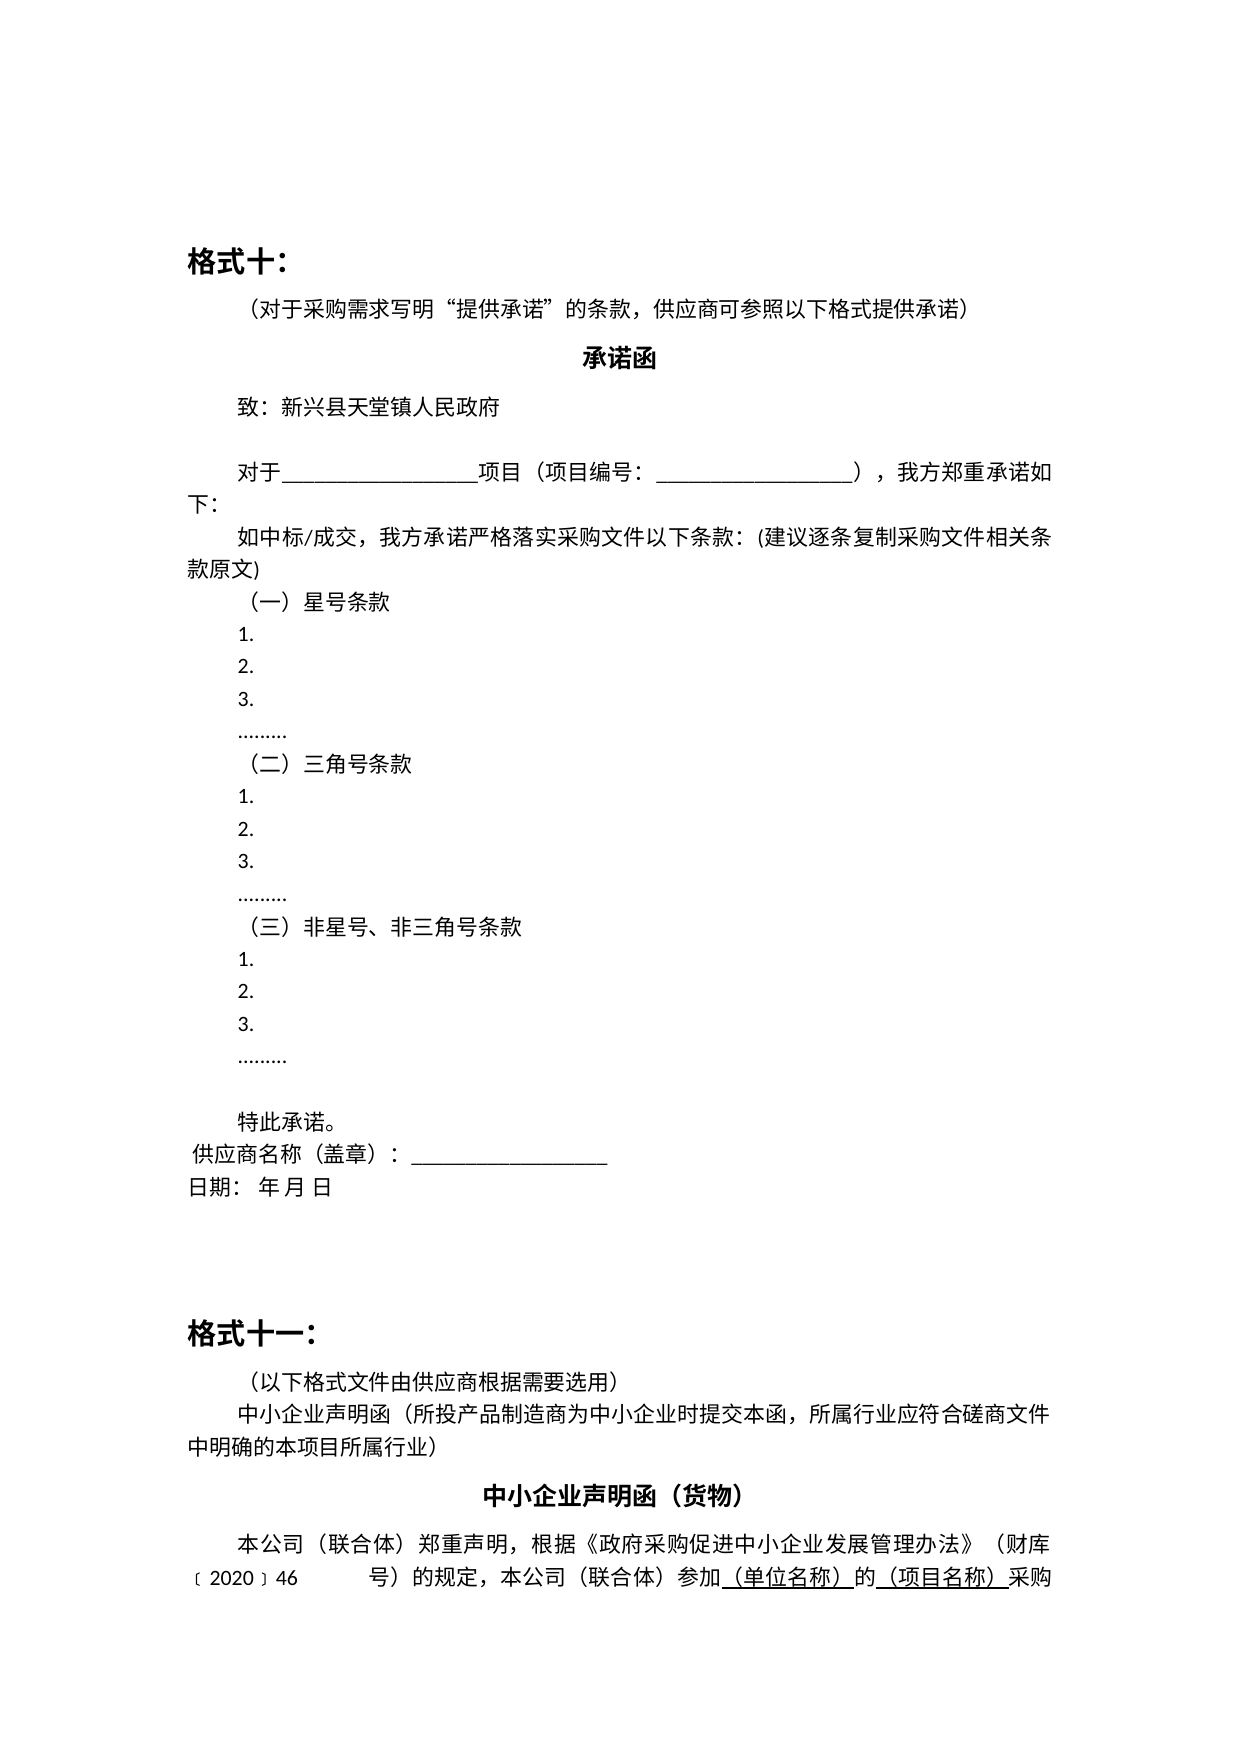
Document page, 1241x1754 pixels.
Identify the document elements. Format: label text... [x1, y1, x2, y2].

text 2. [187, 812, 1053, 844]
text 特此承诺。 [187, 1104, 1053, 1137]
text 对于__________________项目（项目编号：__________________），我方郑重承诺如下： [187, 454, 1053, 519]
text 3. [187, 844, 1053, 877]
text 格式十一： [187, 1299, 1053, 1364]
text ......... [187, 714, 1053, 747]
text （三）非星号、非三角号条款 [187, 909, 1053, 942]
text 1. [187, 942, 1053, 974]
text 供应商名称（盖章）：__________________ [187, 1137, 1053, 1169]
text 1. [187, 617, 1053, 649]
text 中小企业声明函（货物） [187, 1462, 1053, 1527]
text 3. [187, 682, 1053, 714]
text 3. [187, 1007, 1053, 1039]
text 格式十： [187, 227, 1053, 292]
text ......... [187, 1039, 1053, 1104]
text 日期： 年 月 日 [187, 1169, 1053, 1202]
text 致：新兴县天堂镇人民政府 [187, 389, 1053, 454]
text 2. [187, 649, 1053, 682]
text 中小企业声明函（所投产品制造商为中小企业时提交本函，所属行业应符合磋商文件中明确的本项目所属行业） [187, 1397, 1053, 1462]
text （以下格式文件由供应商根据需要选用） [187, 1364, 1053, 1397]
text 2. [187, 974, 1053, 1007]
text （一）星号条款 [187, 584, 1053, 617]
text 承诺函 [187, 324, 1053, 389]
text ......... [187, 877, 1053, 909]
text （对于采购需求写明“提供承诺”的条款，供应商可参照以下格式提供承诺） [187, 292, 1053, 324]
text 1. [187, 779, 1053, 812]
text 如中标/成交，我方承诺严格落实采购文件以下条款：(建议逐条复制采购文件相关条款原文) [187, 519, 1053, 584]
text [187, 1527, 1053, 1592]
text （二）三角号条款 [187, 747, 1053, 779]
